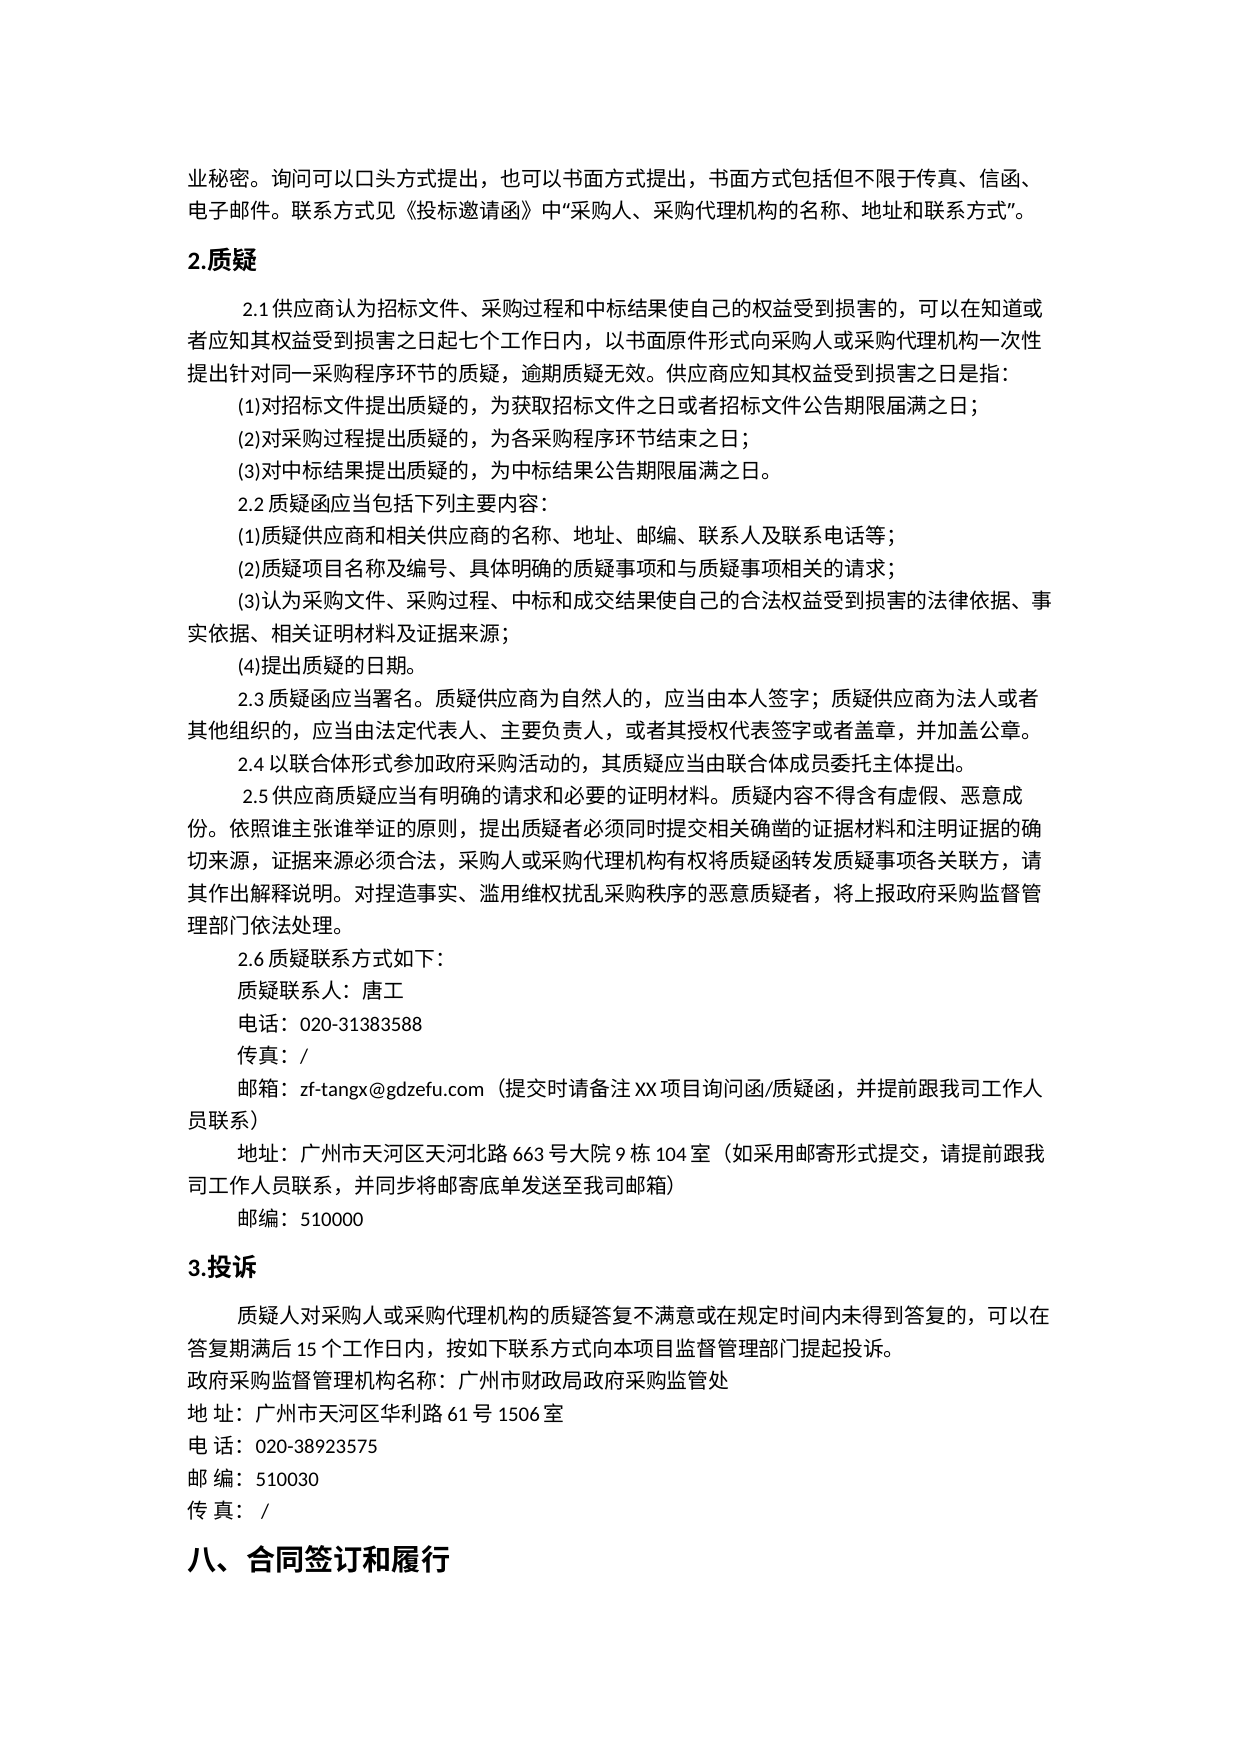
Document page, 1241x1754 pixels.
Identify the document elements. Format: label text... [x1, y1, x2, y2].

text 地址：广州市天河区天河北路663号大院9栋104室（如采用邮寄形式提交，请提前跟我司工作人员联系，并同步将邮寄底单发送至我司邮箱） [187, 1137, 1053, 1202]
text 质疑联系人：唐工 [187, 974, 1053, 1007]
text 2.5供应商质疑应当有明确的请求和必要的证明材料。质疑内容不得含有虚假、恶意成份。依照谁主张谁举证的原则，提出质疑者必须同时提交相关确凿的证据材料和注明证据的确切来源，证据来源必须合法，采购人或采购代理机构有权将质疑函转发质疑事项各关联方，请其作出解释说明。对捏造事实、滥用维权扰乱采购秩序的恶意质疑者，将上报政府采购监督管理部门依法处理。 [187, 779, 1053, 942]
text (3)对中标结果提出质疑的，为中标结果公告期限届满之日。 [187, 454, 1053, 487]
text 八、合同签订和履行 [187, 1527, 1053, 1592]
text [187, 162, 1053, 227]
text 电 话：020-38923575 [187, 1429, 1053, 1462]
text 2.4以联合体形式参加政府采购活动的，其质疑应当由联合体成员委托主体提出。 [187, 747, 1053, 779]
text 2.3 质疑函应当署名。质疑供应商为自然人的，应当由本人签字；质疑供应商为法人或者其他组织的，应当由法定代表人、主要负责人，或者其授权代表签字或者盖章，并加盖公章。 [187, 682, 1053, 747]
text (4)提出质疑的日期。 [187, 649, 1053, 682]
text (1)对招标文件提出质疑的，为获取招标文件之日或者招标文件公告期限届满之日； [187, 389, 1053, 422]
text 2.1供应商认为招标文件、采购过程和中标结果使自己的权益受到损害的，可以在知道或者应知其权益受到损害之日起七个工作日内，以书面原件形式向采购人或采购代理机构一次性提出针对同一采购程序环节的质疑，逾期质疑无效。供应商应知其权益受到损害之日是指： [187, 292, 1053, 389]
text 2.2质疑函应当包括下列主要内容： [187, 487, 1053, 519]
text 2.6质疑联系方式如下： [187, 942, 1053, 974]
text 传真：/ [187, 1039, 1053, 1072]
text 质疑人对采购人或采购代理机构的质疑答复不满意或在规定时间内未得到答复的，可以在答复期满后15个工作日内，按如下联系方式向本项目监督管理部门提起投诉。 [187, 1299, 1053, 1364]
text (1)质疑供应商和相关供应商的名称、地址、邮编、联系人及联系电话等； [187, 519, 1053, 552]
text 电话：020-31383588 [187, 1007, 1053, 1039]
text 邮编：510000 [187, 1202, 1053, 1234]
text (2)质疑项目名称及编号、具体明确的质疑事项和与质疑事项相关的请求； [187, 552, 1053, 584]
text 传 真： / [187, 1494, 1053, 1527]
text 邮 编：510030 [187, 1462, 1053, 1494]
text (3)认为采购文件、采购过程、中标和成交结果使自己的合法权益受到损害的法律依据、事实依据、相关证明材料及证据来源； [187, 584, 1053, 649]
text 政府采购监督管理机构名称：广州市财政局政府采购监管处 [187, 1364, 1053, 1397]
text 邮箱：zf-tangx@gdzefu.com（提交时请备注XX项目询问函/质疑函，并提前跟我司工作人员联系） [187, 1072, 1053, 1137]
text 3.投诉 [187, 1234, 1053, 1299]
text 地 址：广州市天河区华利路61号1506室 [187, 1397, 1053, 1429]
text 2.质疑 [187, 227, 1053, 292]
text (2)对采购过程提出质疑的，为各采购程序环节结束之日； [187, 422, 1053, 454]
